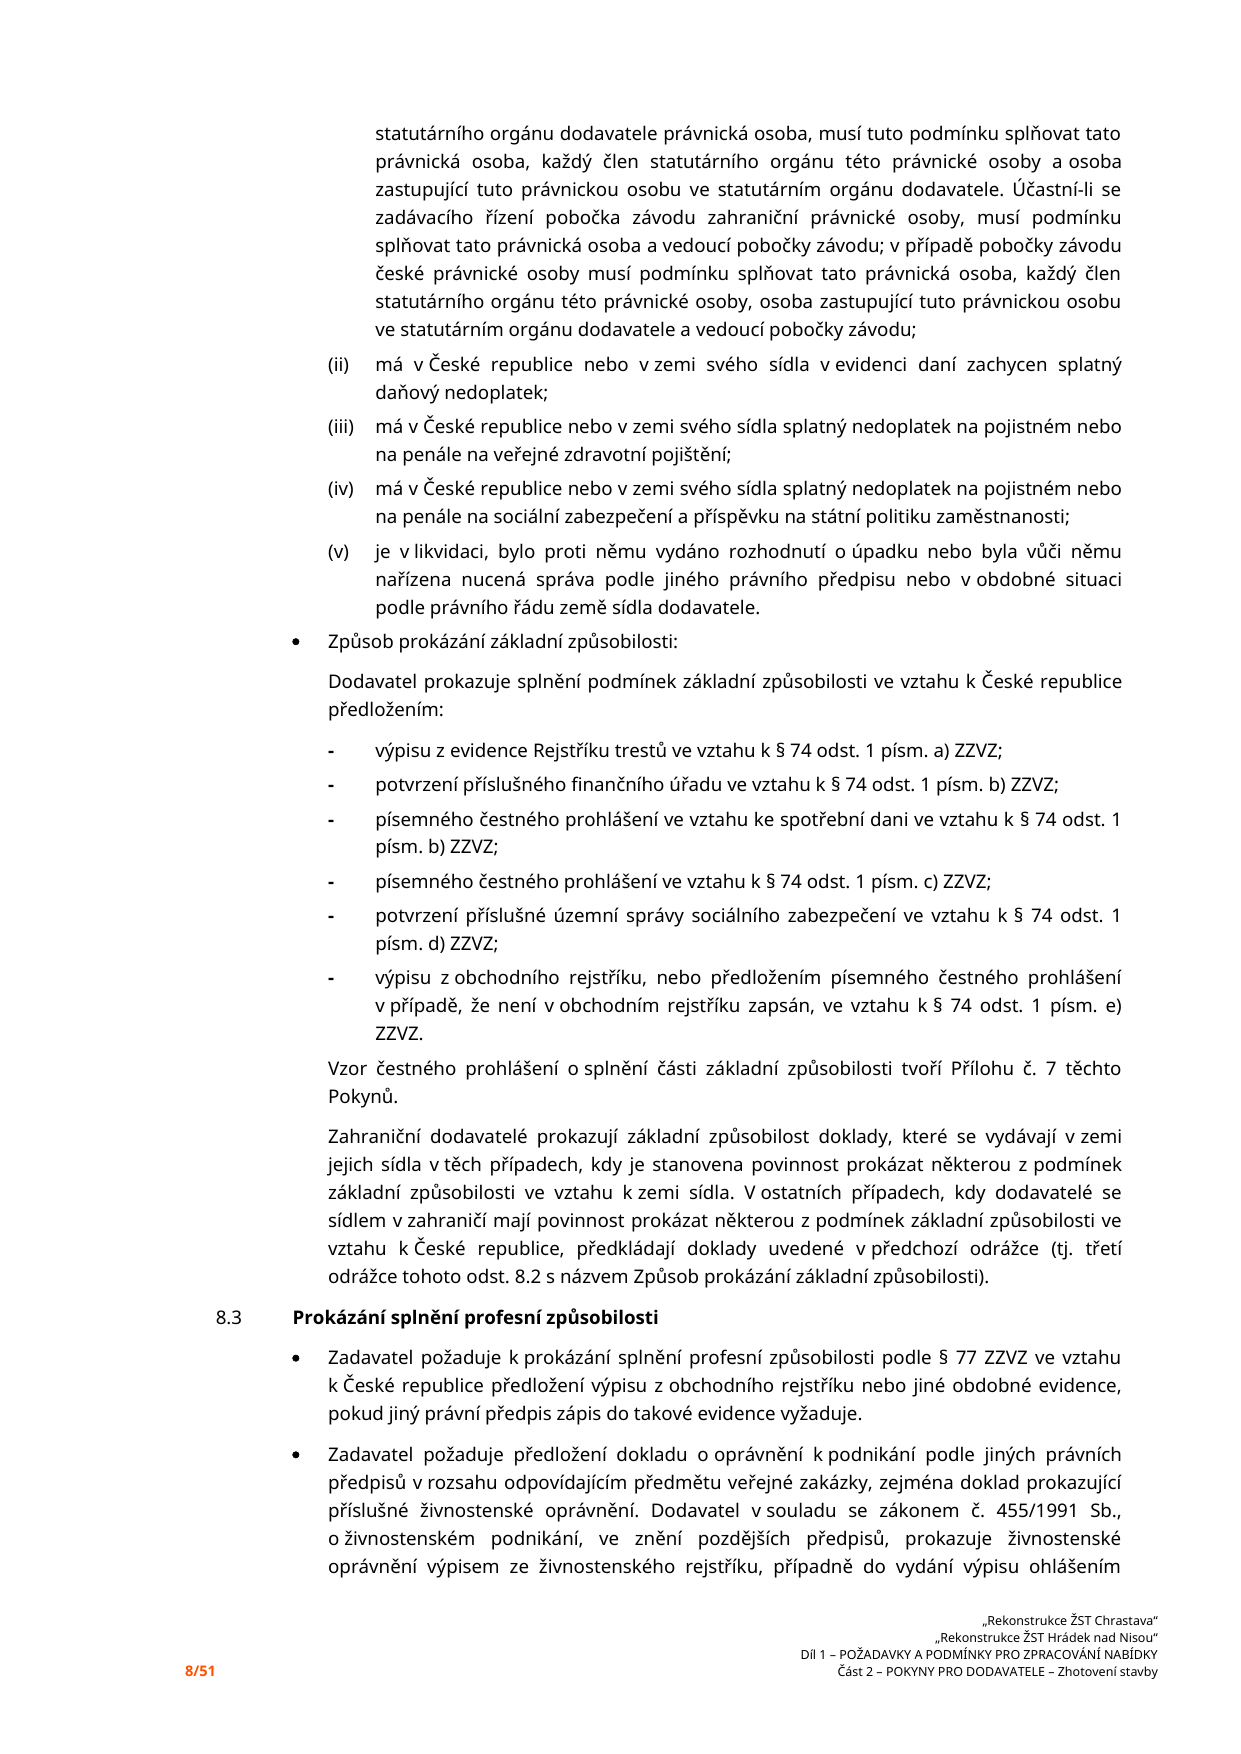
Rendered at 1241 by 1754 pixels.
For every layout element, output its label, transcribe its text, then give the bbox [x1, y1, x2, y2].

text písemného čestného prohlášení ve vztahu k § 74 odst. 1 písm. c) ZZVZ; [328, 868, 1122, 894]
text potvrzení příslušné územní správy sociálního zabezpečení ve vztahu k § 74 odst. 1 písm. d) ZZVZ; [328, 902, 1122, 956]
text Vzor čestného prohlášení o splnění části základní způsobilosti tvoří Přílohu č. 7 těchto Pokynů. [328, 1055, 1122, 1108]
text je v likvidaci, bylo proti němu vydáno rozhodnutí o úpadku nebo byla vůči němu nařízena nucená správa podle jiného právního předpisu nebo v obdobné situaci podle právního řádu země sídla dodavatele. [328, 538, 1122, 619]
text má v České republice nebo v zemi svého sídla splatný nedoplatek na pojistném nebo na penále na sociální zabezpečení a příspěvku na státní politiku zaměstnanosti; [328, 476, 1122, 529]
text Způsob prokázání základní způsobilosti: [292, 628, 1122, 654]
text Zahraniční dodavatelé prokazují základní způsobilost doklady, které se vydávají v zemi jejich sídla v těch případech, kdy je stanovena povinnost prokázat některou z podmínek základní způsobilosti ve vztahu k zemi sídla. V ostatních případech, kdy dodavatelé se sídlem v zahraničí mají povinnost prokázat některou z podmínek základní způsobilosti ve vztahu k České republice, předkládají doklady uvedené v předchozí odrážce (tj. třetí odrážce tohoto odst. 8.2 s názvem Způsob prokázání základní způsobilosti). [328, 1123, 1122, 1289]
text má v České republice nebo v zemi svého sídla v evidenci daní zachycen splatný daňový nedoplatek; [328, 351, 1122, 404]
text Zadavatel požaduje k prokázání splnění profesní způsobilosti podle § 77 ZZVZ ve vztahu k České republice předložení výpisu z obchodního rejstříku nebo jiné obdobné evidence, pokud jiný právní předpis zápis do takové evidence vyžaduje. [292, 1345, 1122, 1426]
text Prokázání splnění profesní způsobilosti [216, 1304, 1122, 1330]
text má v České republice nebo v zemi svého sídla splatný nedoplatek na pojistném nebo na penále na veřejné zdravotní pojištění; [328, 413, 1122, 467]
text Dodavatel prokazuje splnění podmínek základní způsobilosti ve vztahu k České republice předložením: [328, 669, 1122, 722]
text písemného čestného prohlášení ve vztahu ke spotřební dani ve vztahu k § 74 odst. 1 písm. b) ZZVZ; [328, 806, 1122, 859]
text potvrzení příslušného finančního úřadu ve vztahu k § 74 odst. 1 písm. b) ZZVZ; [328, 772, 1122, 797]
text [328, 121, 1122, 342]
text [292, 1441, 1122, 1579]
text výpisu z obchodního rejstříku, nebo předložením písemného čestného prohlášení v případě, že není v obchodním rejstříku zapsán, ve vztahu k § 74 odst. 1 písm. e) ZZVZ. [328, 965, 1122, 1046]
text výpisu z evidence Rejstříku trestů ve vztahu k § 74 odst. 1 písm. a) ZZVZ; [328, 737, 1122, 763]
